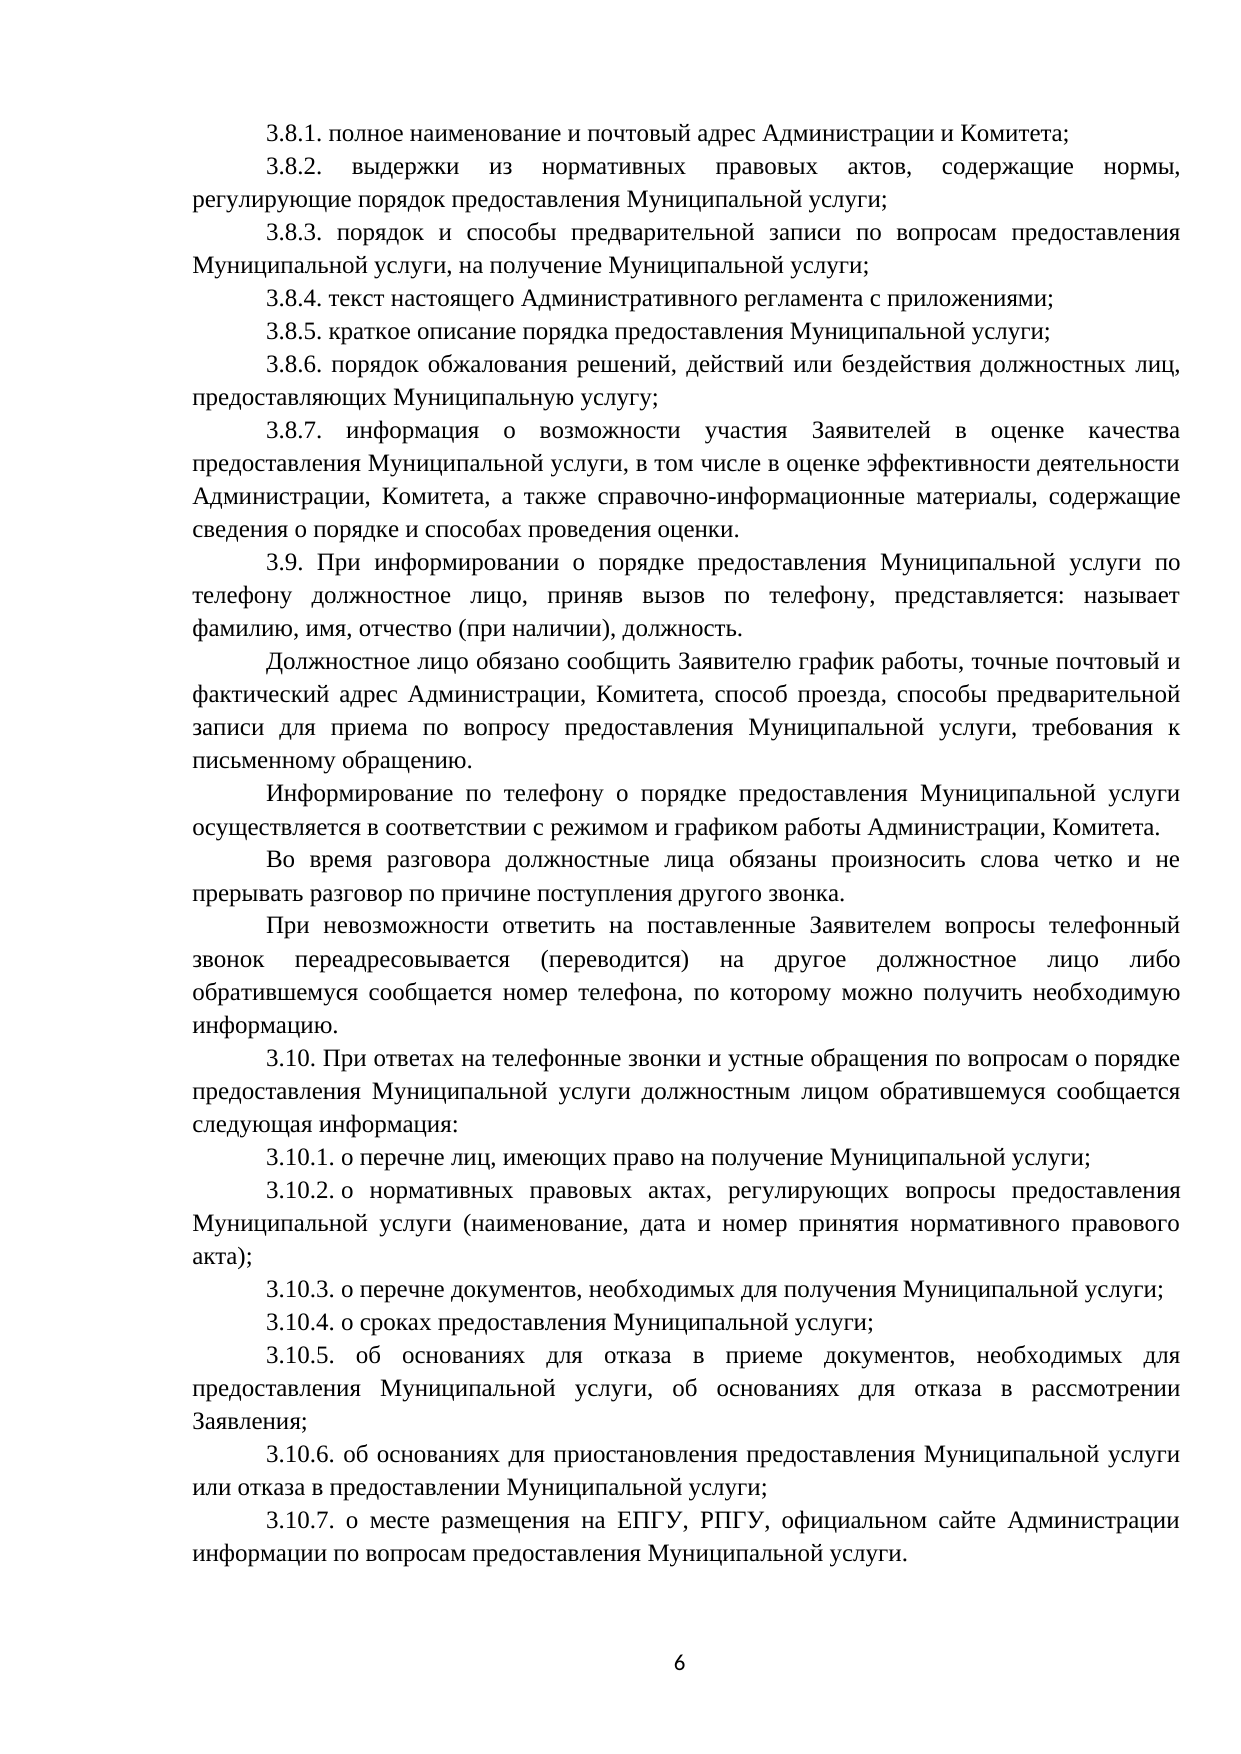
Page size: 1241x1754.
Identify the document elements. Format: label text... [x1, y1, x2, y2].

list 3.8.1. полное наименование и почтовый адрес Администрации и Комитета; [192, 118, 1181, 147]
list 3.8.4. текст настоящего Административного регламента с приложениями; [192, 283, 1181, 312]
list Информирование по телефону о порядке предоставления Муниципальной услуги осуществляется в соответствии с режимом и графиком работы Администрации, Комитета. [192, 778, 1181, 840]
list 3.8.3. порядок и способы предварительной записи по вопросам предоставления Муниципальной услуги, на получение Муниципальной услуги; [192, 217, 1181, 279]
list 3.10.1. о перечне лиц, имеющих право на получение Муниципальной услуги; [192, 1142, 1181, 1171]
list 3.10.2. о нормативных правовых актах, регулирующих вопросы предоставления Муниципальной услуги (наименование, дата и номер принятия нормативного правового акта); [192, 1175, 1181, 1269]
list 3.10. При ответах на телефонные звонки и устные обращения по вопросам о порядке предоставления Муниципальной услуги должностным лицом обратившемуся сообщается следующая информация: [192, 1043, 1181, 1137]
list При невозможности ответить на поставленные Заявителем вопросы телефонный звонок переадресовывается (переводится) на другое должностное лицо либо обратившемуся сообщается номер телефона, по которому можно получить необходимую информацию. [192, 911, 1181, 1038]
list 3.8.5. краткое описание порядка предоставления Муниципальной услуги; [192, 316, 1181, 345]
list 3.10.3. о перечне документов, необходимых для получения Муниципальной услуги; [192, 1274, 1181, 1303]
list 3.8.2. выдержки из нормативных правовых актов, содержащие нормы, регулирующие порядок предоставления Муниципальной услуги; [192, 151, 1181, 213]
list 3.8.6. порядок обжалования решений, действий или бездействия должностных лиц, предоставляющих Муниципальную услугу; [192, 349, 1181, 411]
list 3.10.7. о месте размещения на ЕПГУ, РПГУ, официальном сайте Администрации информации по вопросам предоставления Муниципальной услуги. [192, 1505, 1181, 1567]
list 3.10.4. о сроках предоставления Муниципальной услуги; [192, 1307, 1181, 1336]
list Во время разговора должностные лица обязаны произносить слова четко и не прерывать разговор по причине поступления другого звонка. [192, 844, 1181, 906]
list 3.10.6. об основаниях для приостановления предоставления Муниципальной услуги или отказа в предоставлении Муниципальной услуги; [192, 1439, 1181, 1501]
list 3.9. При информировании о порядке предоставления Муниципальной услуги по телефону должностное лицо, приняв вызов по телефону, представляется: называет фамилию, имя, отчество (при наличии), должность. [192, 547, 1181, 642]
list 3.8.7. информация о возможности участия Заявителей в оценке качества предоставления Муниципальной услуги, в том числе в оценке эффективности деятельности Администрации, Комитета, а также справочно-информационные материалы, содержащие сведения о порядке и способах проведения оценки. [192, 415, 1181, 543]
list Должностное лицо обязано сообщить Заявителю график работы, точные почтовый и фактический адрес Администрации, Комитета, способ проезда, способы предварительной записи для приема по вопросу предоставления Муниципальной услуги, требования к письменному обращению. [192, 646, 1181, 774]
list 3.10.5. об основаниях для отказа в приеме документов, необходимых для предоставления Муниципальной услуги, об основаниях для отказа в рассмотрении Заявления; [192, 1340, 1181, 1435]
